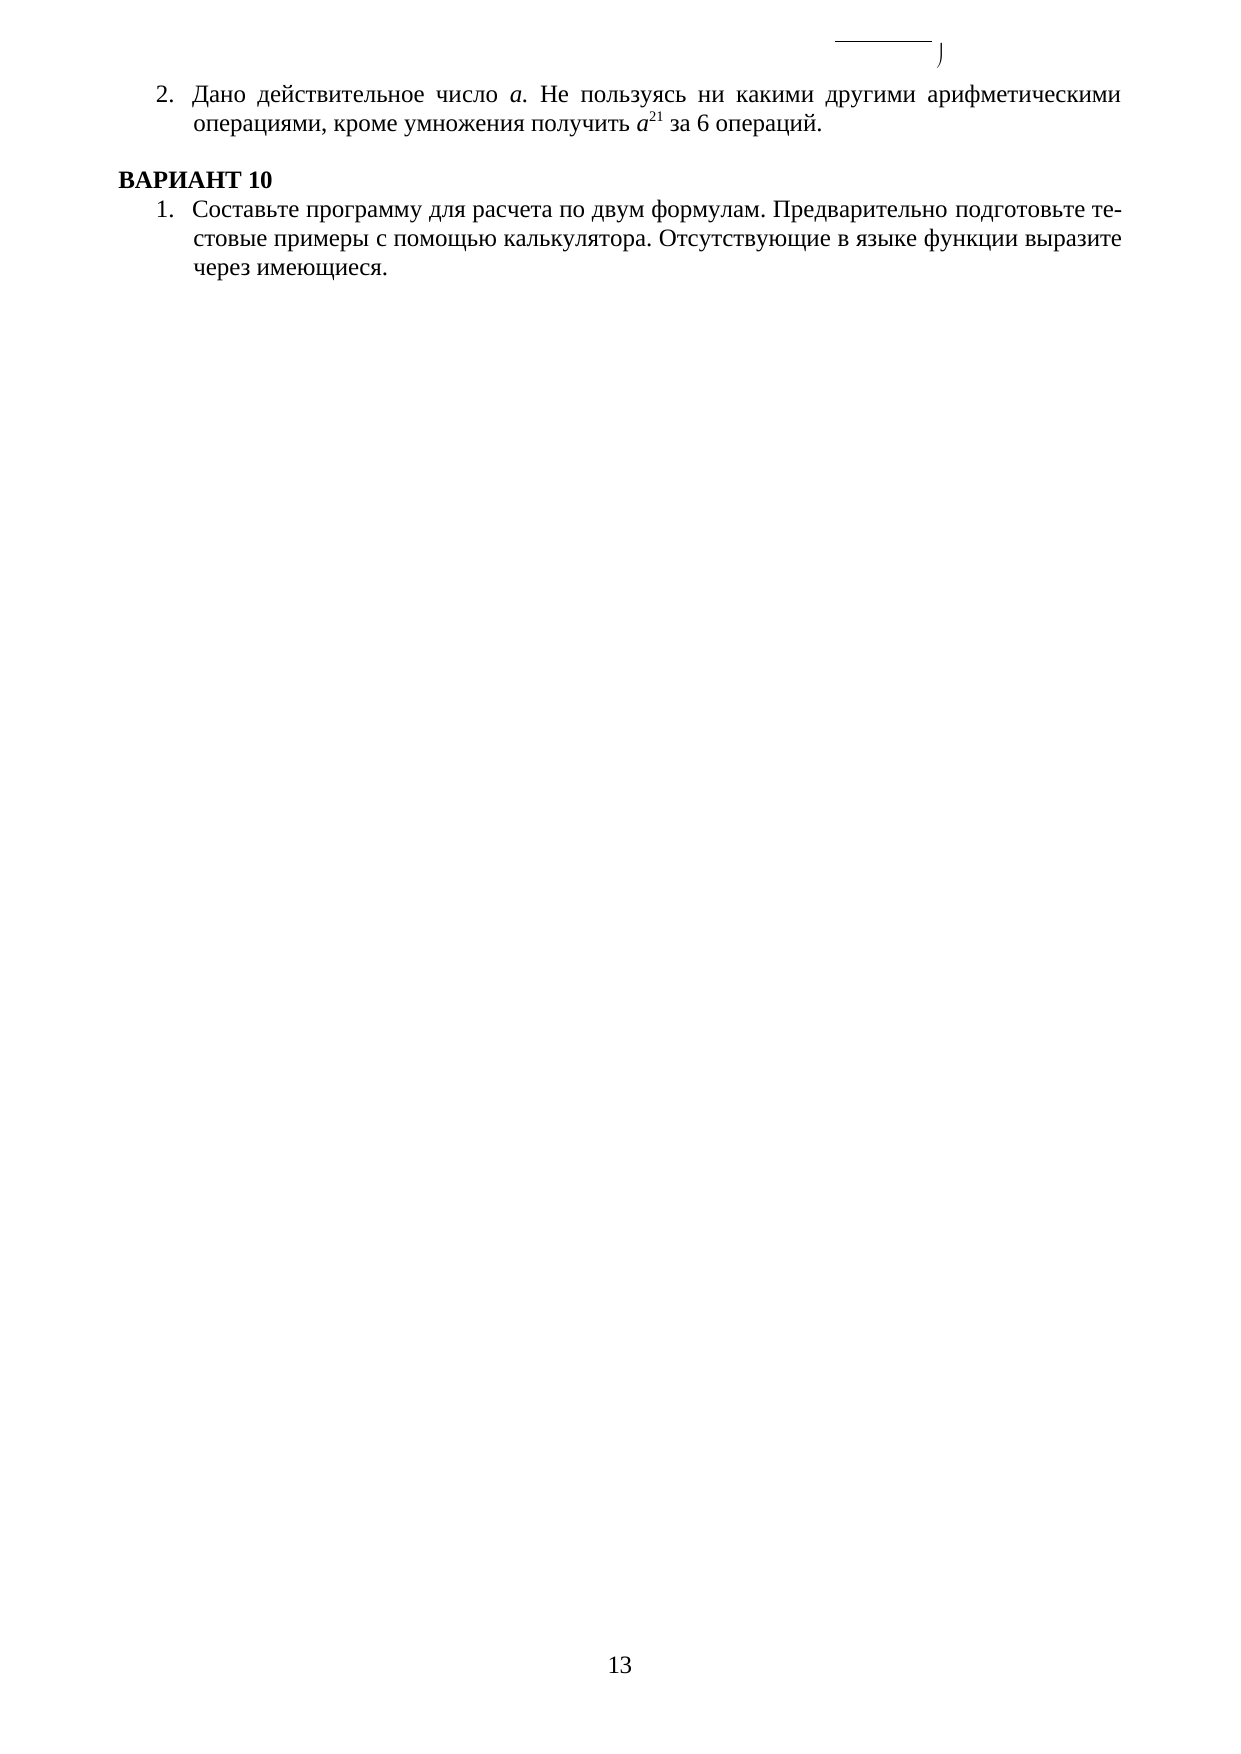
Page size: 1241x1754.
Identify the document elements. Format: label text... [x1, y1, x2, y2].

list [156, 194, 1122, 281]
subtitle ВАРИАНТ 10 [118, 166, 1152, 194]
list Дано действительное число а. Не пользуясь ни какими другими арифметическими операциями, кроме умножения получить а21 за 6 операций. [156, 79, 1122, 137]
